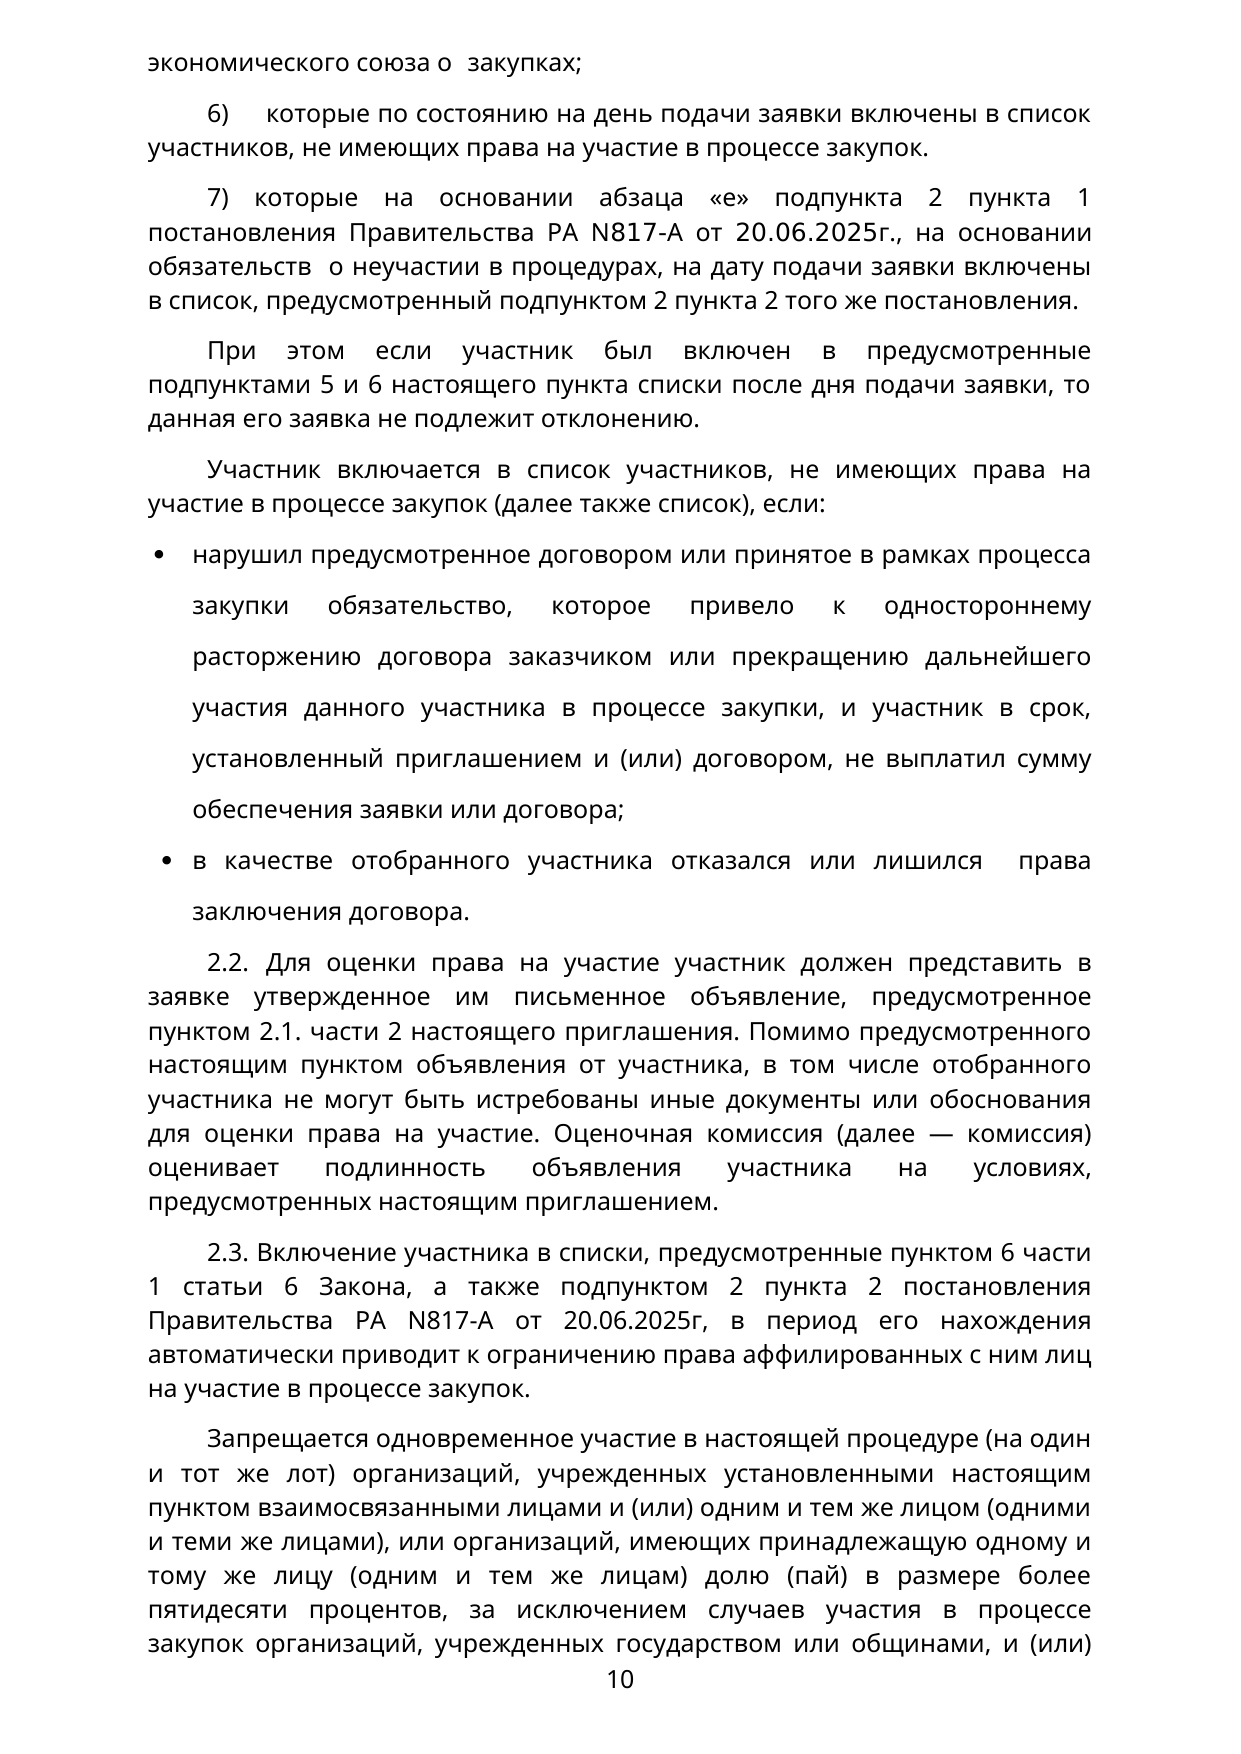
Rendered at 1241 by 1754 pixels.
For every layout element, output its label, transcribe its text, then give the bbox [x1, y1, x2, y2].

list в качестве отобранного участника отказался или лишился права заключения договора. [162, 843, 1092, 928]
text 2.2. Для оценки права на участие участник должен представить в заявке утвержденное им письменное объявление, предусмотренное пунктом 2.1. части 2 настоящего приглашения. Помимо предусмотренного настоящим пунктом объявления от участника, в том числе отобранного участника не могут быть истребованы иные документы или обоснования для оценки права на участие. Оценочная комиссия (далее — комиссия) оценивает подлинность объявления участника на условиях, предусмотренных настоящим приглашением. [148, 945, 1092, 1217]
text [148, 44, 1092, 79]
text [148, 1421, 1092, 1659]
text Участник включается в список участников, не имеющих права на участие в процессе закупок (далее также список), если: [148, 452, 1092, 520]
list нарушил предусмотренное договором или принятое в рамках процесса закупки обязательство, которое привело к одностороннему расторжению договора заказчиком или прекращению дальнейшего участия данного участника в процессе закупки, и участник в срок, установленный приглашением и (или) договором, не выплатил сумму обеспечения заявки или договора; [154, 537, 1092, 826]
text 6) которые по состоянию на день подачи заявки включены в список участников, не имеющих права на участие в процессе закупок. [148, 95, 1092, 163]
text При этом если участник был включен в предусмотренные подпунктами 5 и 6 настоящего пункта списки после дня подачи заявки, то данная его заявка не подлежит отклонению. [148, 333, 1092, 435]
text 7) которые на основании абзаца «е» подпункта 2 пункта 1 постановления Правительства РА N817-А от 20.06.2025г., на основании обязательств o неучастии в процедурах, на дату подачи заявки включены в список, предусмотренный подпунктом 2 пункта 2 того же постановления. [148, 180, 1092, 316]
text 2.3. Включение участника в списки, предусмотренные пунктом 6 части 1 статьи 6 Закона, а также подпунктом 2 пункта 2 постановления Правительства РА N817-А от 20.06.2025г, в период его нахождения автоматически приводит к ограничению права аффилированных с ним лиц на участие в процессе закупок. [148, 1234, 1092, 1404]
